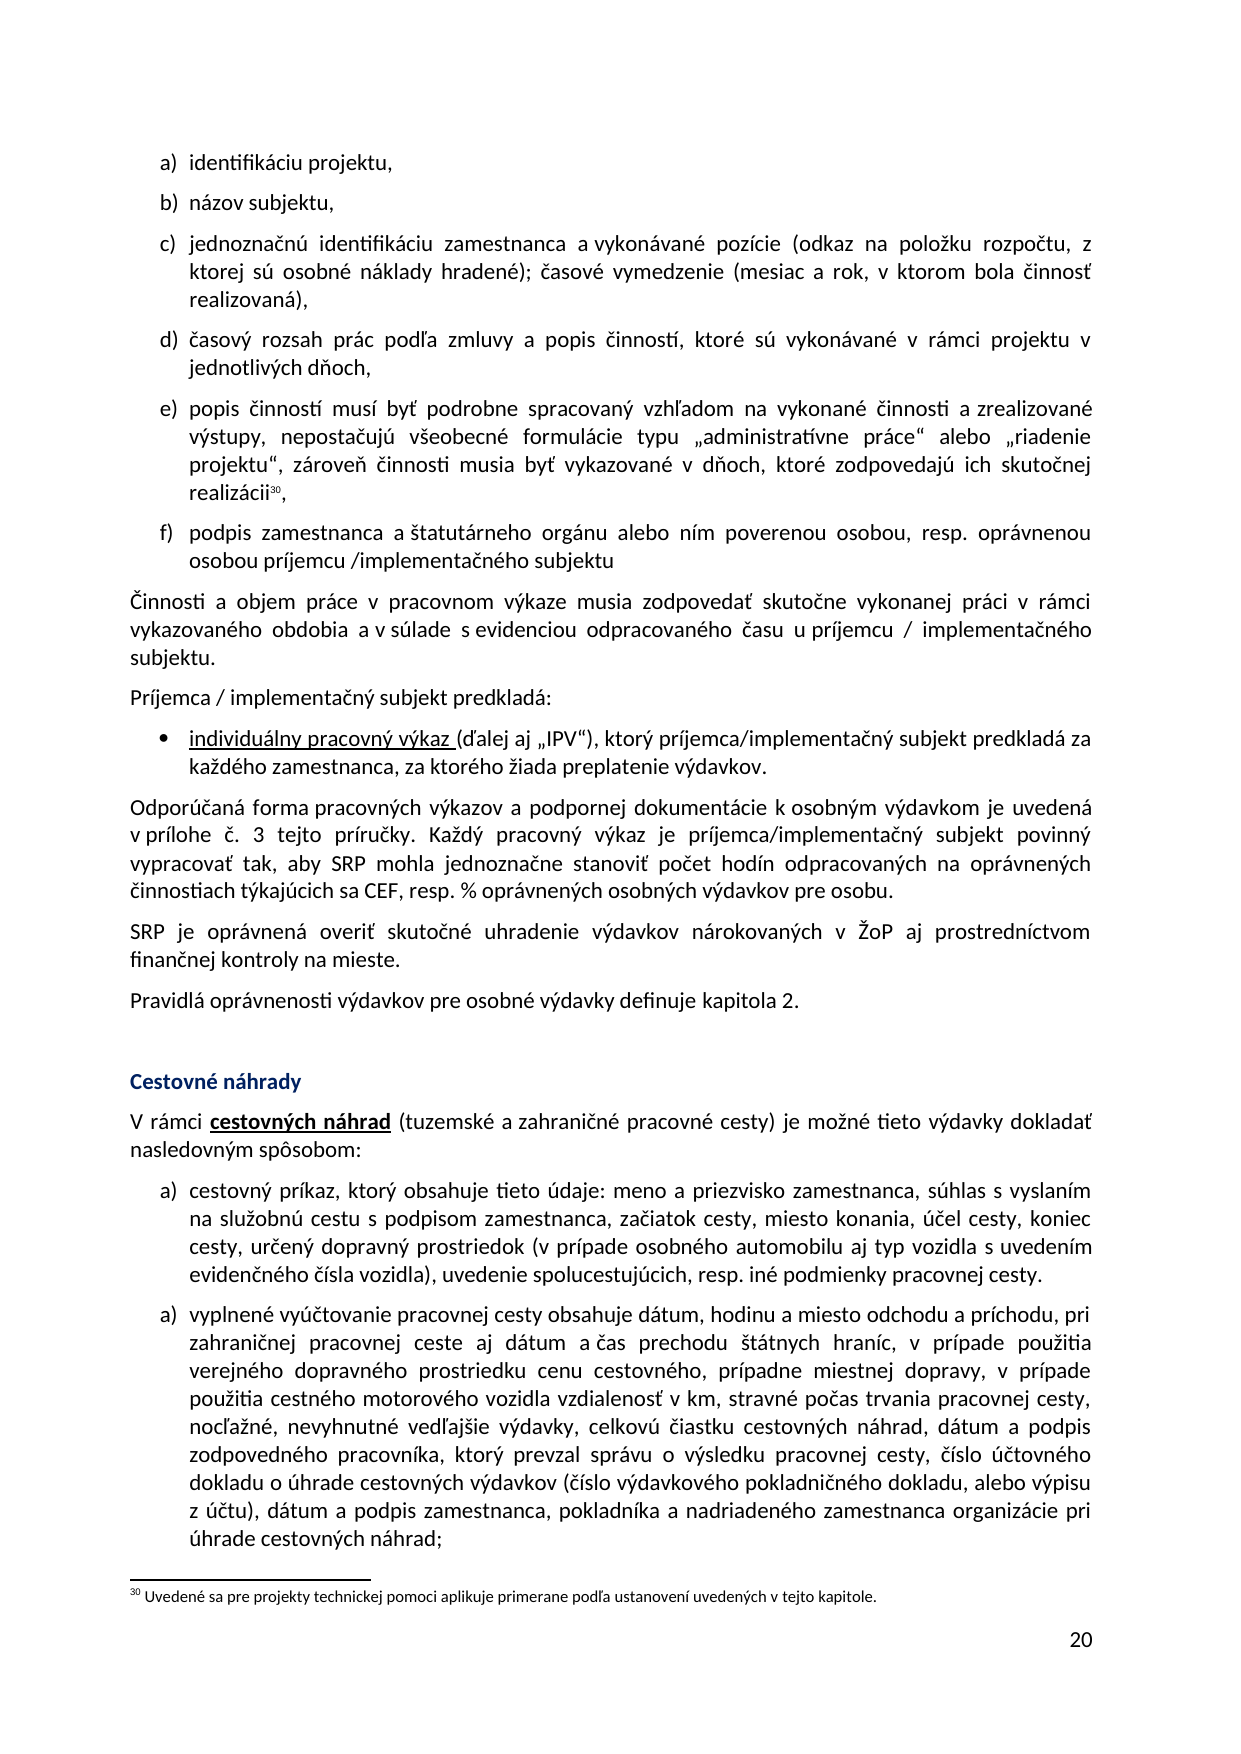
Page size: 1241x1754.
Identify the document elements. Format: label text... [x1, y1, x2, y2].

text Pravidlá oprávnenosti výdavkov pre osobné výdavky definuje kapitola 2. [130, 986, 1092, 1014]
list popis činností musí byť podrobne spracovaný vzhľadom na vykonané činnosti a zrealizované výstupy, nepostačujú všeobecné formulácie typu „administratívne práce“ alebo „riadenie projektu“, zároveň činnosti musia byť vykazované v dňoch, ktoré zodpovedajú ich skutočnej realizácii, [159, 394, 1092, 506]
list Odporúčaná forma pracovných výkazov a podpornej dokumentácie k osobným výdavkom je uvedená v prílohe č. 3 tejto príručky. Každý pracovný výkaz je príjemca/implementačný subjekt povinný vypracovať tak, aby SRP mohla jednoznačne stanoviť počet hodín odpracovaných na oprávnených činnostiach týkajúcich sa CEF, resp. % oprávnených osobných výdavkov pre osobu. [130, 793, 1092, 905]
text Cestovné náhrady [130, 1067, 1092, 1095]
list cestovný príkaz, ktorý obsahuje tieto údaje: meno a priezvisko zamestnanca, súhlas s vyslaním na služobnú cestu s podpisom zamestnanca, začiatok cesty, miesto konania, účel cesty, koniec cesty, určený dopravný prostriedok (v prípade osobného automobilu aj typ vozidla s uvedením evidenčného čísla vozidla), uvedenie spolucestujúcich, resp. iné podmienky pracovnej cesty. [159, 1176, 1092, 1288]
list podpis zamestnanca a štatutárneho orgánu alebo ním poverenou osobou, resp. oprávnenou osobou príjemcu /implementačného subjektu [159, 518, 1092, 574]
text V rámci cestovných náhrad (tuzemské a zahraničné pracovné cesty) je možné tieto výdavky dokladať nasledovným spôsobom: [130, 1107, 1092, 1163]
list jednoznačnú identifikáciu zamestnanca a vykonávané pozície (odkaz na položku rozpočtu, z ktorej sú osobné náklady hradené); časové vymedzenie (mesiac a rok, v ktorom bola činnosť realizovaná), [159, 229, 1092, 313]
list identifikáciu projektu, [159, 148, 1092, 176]
text Príjemca / implementačný subjekt predkladá: [130, 683, 1092, 712]
list časový rozsah prác podľa zmluvy a popis činností, ktoré sú vykonávané v rámci projektu v jednotlivých dňoch, [159, 325, 1092, 381]
list vyplnené vyúčtovanie pracovnej cesty obsahuje dátum, hodinu a miesto odchodu a príchodu, pri zahraničnej pracovnej ceste aj dátum a čas prechodu štátnych hraníc, v prípade použitia verejného dopravného prostriedku cenu cestovného, prípadne miestnej dopravy, v prípade použitia cestného motorového vozidla vzdialenosť v km, stravné počas trvania pracovnej cesty, nocľažné, nevyhnutné vedľajšie výdavky, celkovú čiastku cestovných náhrad, dátum a podpis zodpovedného pracovníka, ktorý prevzal správu o výsledku pracovnej cesty, číslo účtovného dokladu o úhrade cestovných výdavkov (číslo výdavkového pokladničného dokladu, alebo výpisu z účtu), dátum a podpis zamestnanca, pokladníka a nadriadeného zamestnanca organizácie pri úhrade cestovných náhrad; [159, 1300, 1092, 1553]
list SRP je oprávnená overiť skutočné uhradenie výdavkov nárokovaných v ŽoP aj prostredníctvom finančnej kontroly na mieste. [130, 917, 1092, 973]
text Činnosti a objem práce v pracovnom výkaze musia zodpovedať skutočne vykonanej práci v rámci vykazovaného obdobia a v súlade s evidenciou odpracovaného času u príjemcu / implementačného subjektu. [130, 587, 1092, 671]
list individuálny pracovný výkaz (ďalej aj „IPV“), ktorý príjemca/implementačný subjekt predkladá za každého zamestnanca, za ktorého žiada preplatenie výdavkov. [159, 724, 1092, 780]
list názov subjektu, [159, 188, 1092, 216]
